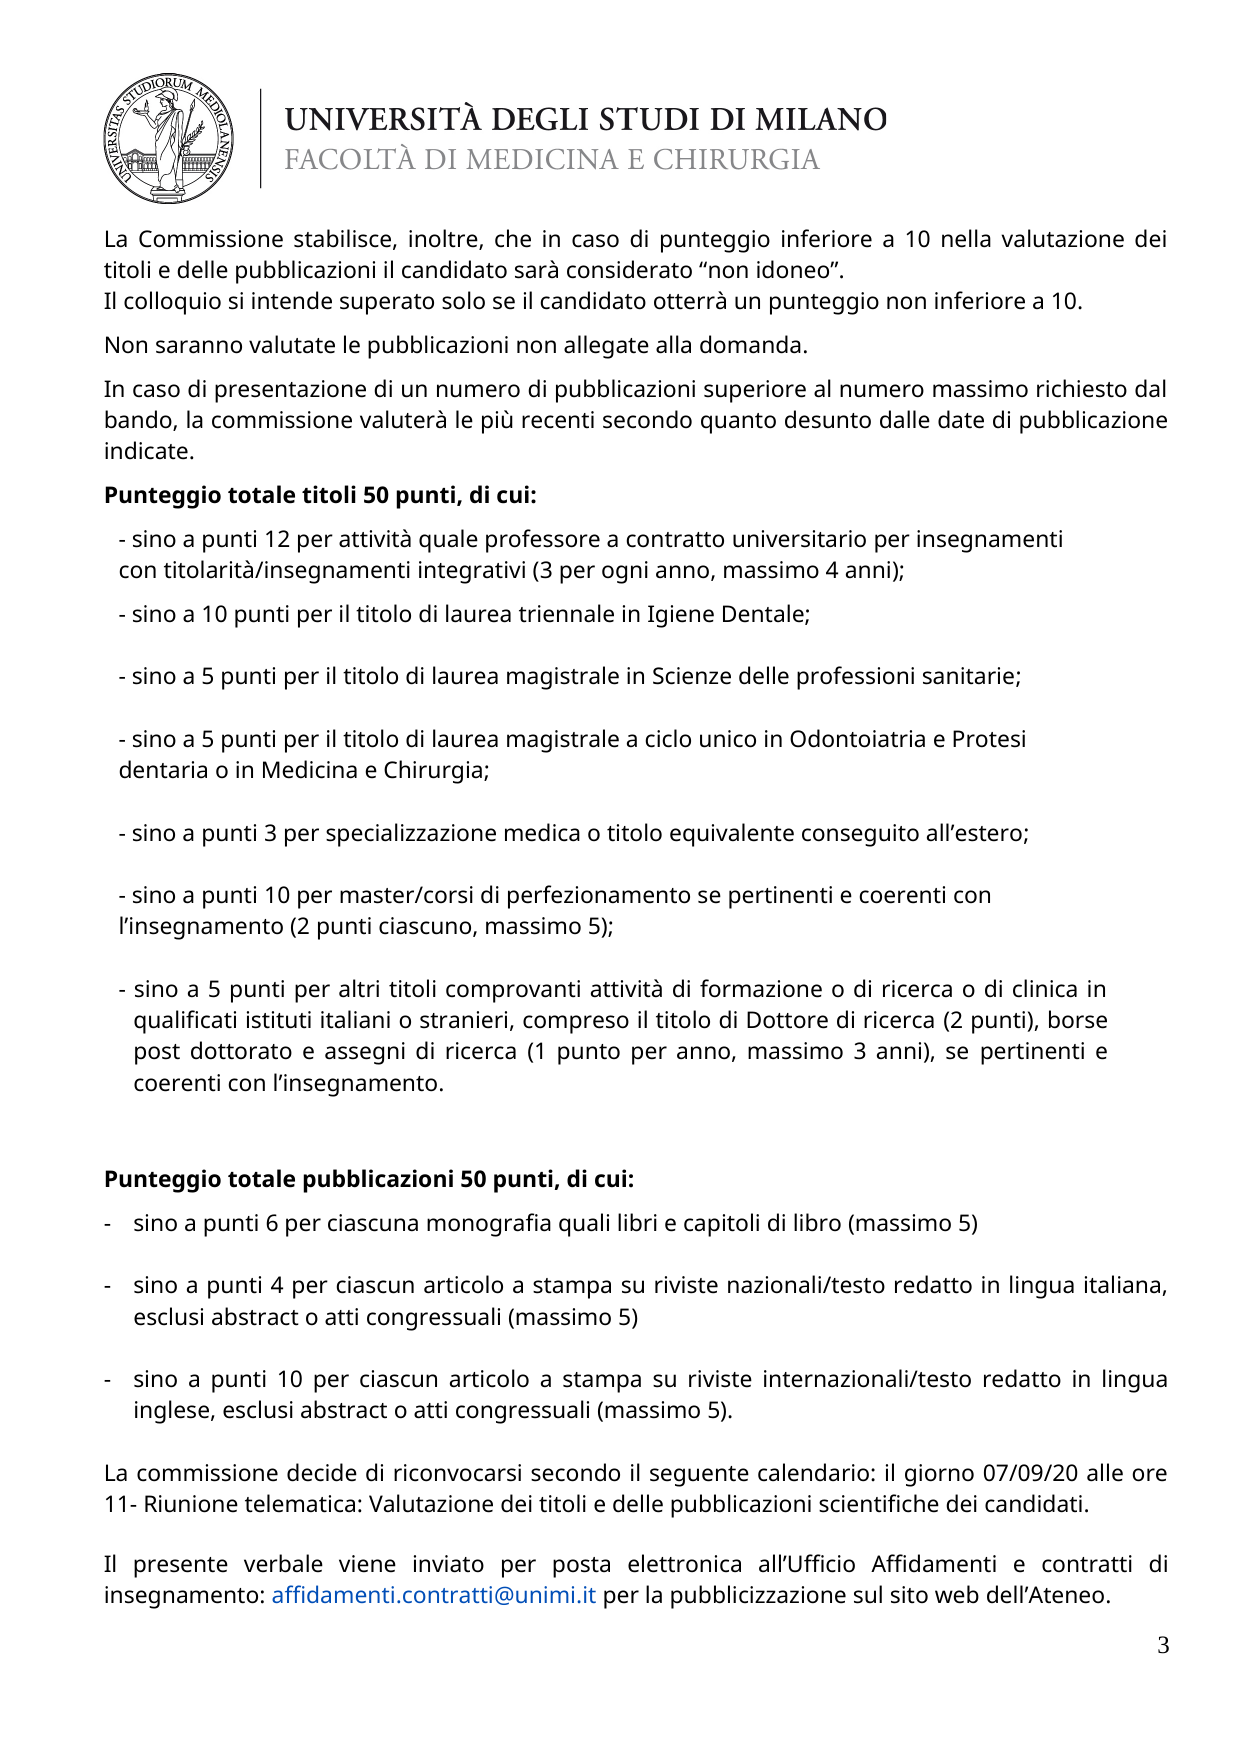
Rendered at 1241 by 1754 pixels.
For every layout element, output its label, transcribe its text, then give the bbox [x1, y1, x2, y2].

text La commissione decide di riconvocarsi secondo il seguente calendario: il giorno 07/09/20 alle ore 11- Riunione telematica: Valutazione dei titoli e delle pubblicazioni scientifiche dei candidati. [103, 1457, 1169, 1519]
picture [103, 73, 887, 204]
text - sino a punti 10 per master/corsi di perfezionamento se pertinenti e coerenti con l’insegnamento (2 punti ciascuno, massimo 5); [118, 879, 1108, 941]
text La Commissione stabilisce, inoltre, che in caso di punteggio inferiore a 10 nella valutazione dei titoli e delle pubblicazioni il candidato sarà considerato “non idoneo”. [103, 223, 1169, 285]
list sino a punti 6 per ciascuna monografia quali libri e capitoli di libro (massimo 5) [103, 1207, 1169, 1238]
text Il colloquio si intende superato solo se il candidato otterrà un punteggio non inferiore a 10. [103, 285, 1169, 316]
list sino a punti 4 per ciascun articolo a stampa su riviste nazionali/testo redatto in lingua italiana, esclusi abstract o atti congressuali (massimo 5) [103, 1269, 1169, 1332]
text - sino a 5 punti per il titolo di laurea magistrale a ciclo unico in Odontoiatria e Protesi dentaria o in Medicina e Chirurgia; [118, 723, 1108, 785]
text - sino a punti 3 per specializzazione medica o titolo equivalente conseguito all’estero; [118, 816, 1108, 848]
text - sino a punti 12 per attività quale professore a contratto universitario per insegnamenti con titolarità/insegnamenti integrativi (3 per ogni anno, massimo 4 anni); [118, 523, 1108, 585]
text - sino a 10 punti per il titolo di laurea triennale in Igiene Dentale; [118, 598, 1108, 629]
text In caso di presentazione di un numero di pubblicazioni superiore al numero massimo richiesto dal bando, la commissione valuterà le più recenti secondo quanto desunto dalle date di pubblicazione indicate. [103, 373, 1169, 466]
text Punteggio totale pubblicazioni 50 punti, di cui: [103, 1163, 1169, 1194]
list sino a punti 10 per ciascun articolo a stampa su riviste internazionali/testo redatto in lingua inglese, esclusi abstract o atti congressuali (massimo 5). [103, 1363, 1169, 1426]
text - sino a 5 punti per altri titoli comprovanti attività di formazione o di ricerca o di clinica in qualificati istituti italiani o stranieri, compreso il titolo di Dottore di ricerca (2 punti), borse post dottorato e assegni di ricerca (1 punto per anno, massimo 3 anni), se pertinenti e coerenti con l’insegnamento. [118, 973, 1108, 1098]
text Punteggio totale titoli 50 punti, di cui: [103, 479, 1169, 510]
text Non saranno valutate le pubblicazioni non allegate alla domanda. [103, 329, 1169, 360]
text Il presente verbale viene inviato per posta elettronica all’Ufficio Affidamenti e contratti di insegnamento: affidamenti.contratti@unimi.it per la pubblicizzazione sul sito web dell’Ateneo. [103, 1548, 1169, 1611]
text - sino a 5 punti per il titolo di laurea magistrale in Scienze delle professioni sanitarie; [118, 660, 1108, 691]
